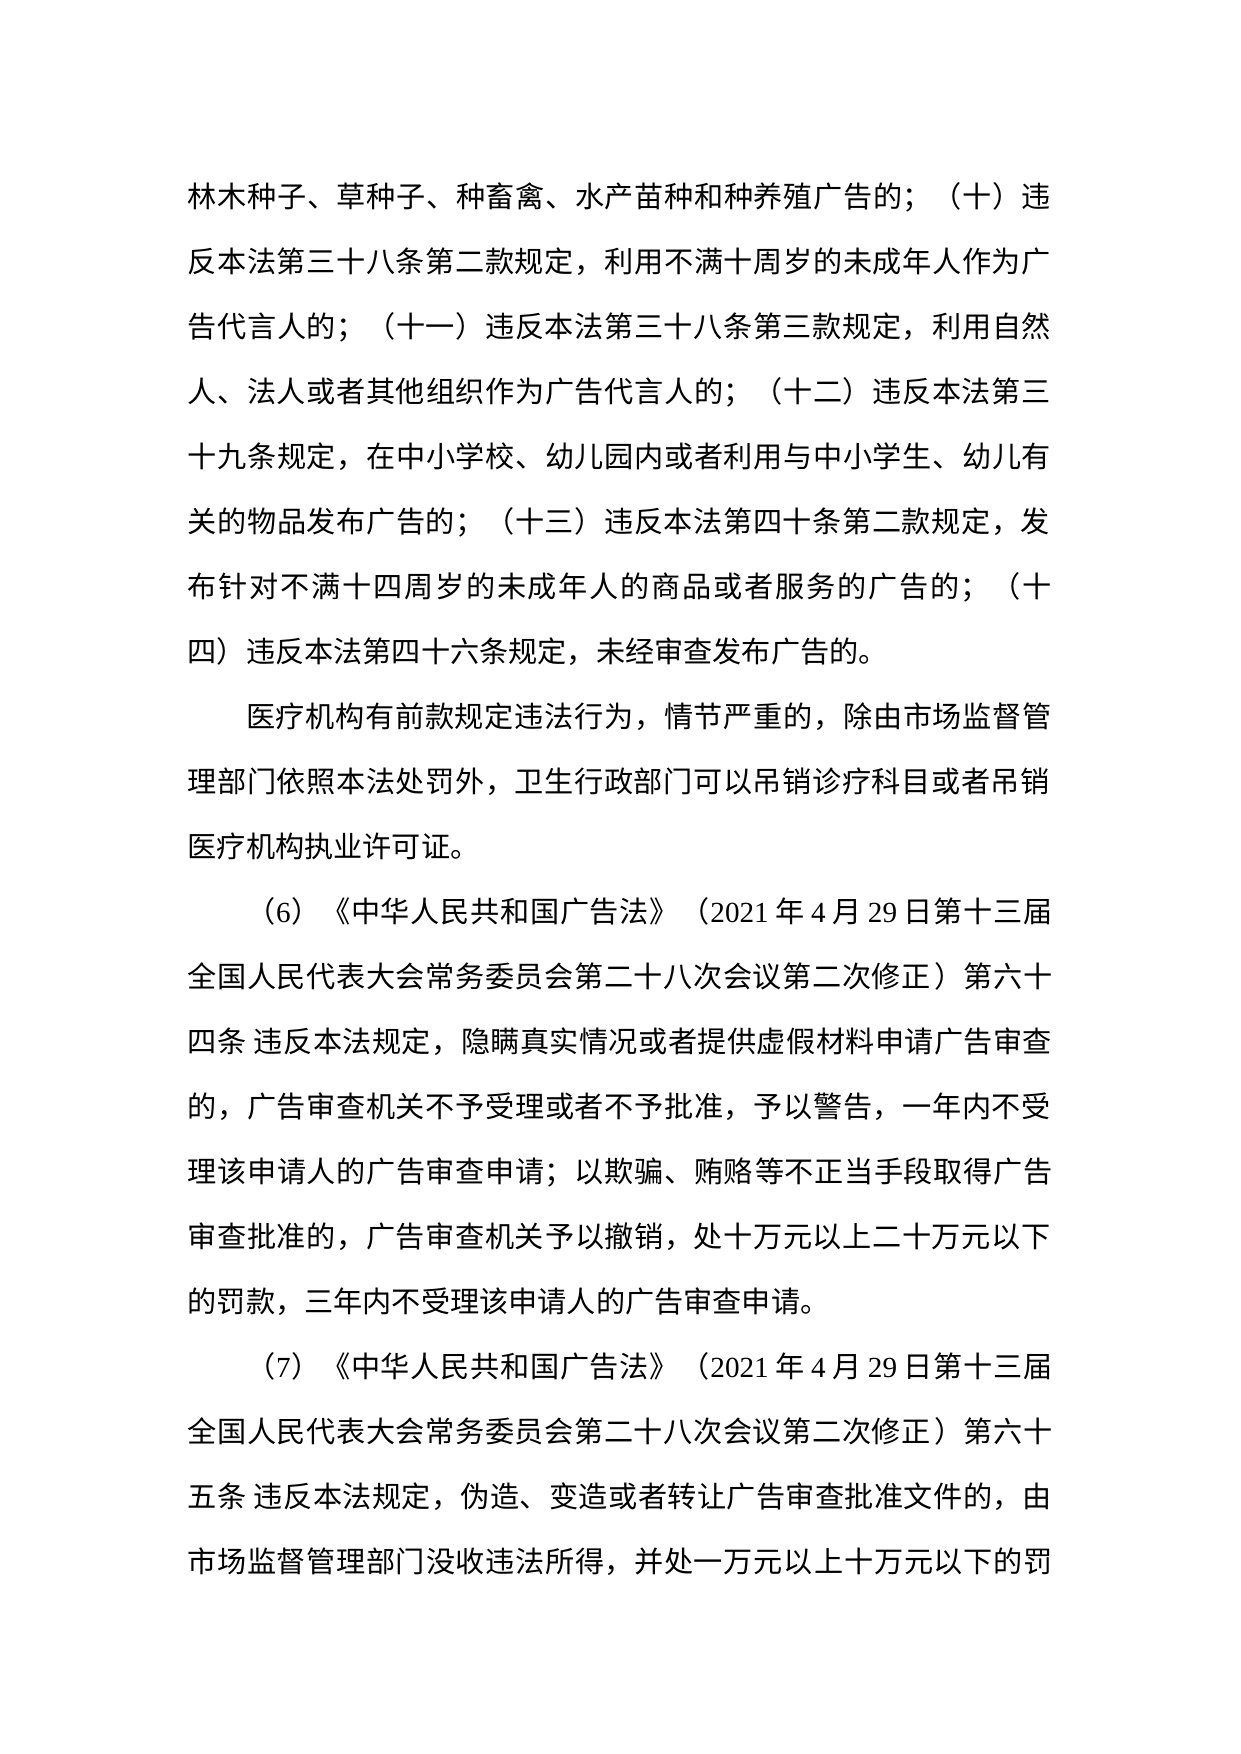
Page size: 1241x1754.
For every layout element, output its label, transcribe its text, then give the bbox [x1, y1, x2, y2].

list 医疗机构有前款规定违法行为，情节严重的，除由市场监督管理部门依照本法处罚外，卫生行政部门可以吊销诊疗科目或者吊销医疗机构执业许可证。 [187, 682, 1053, 877]
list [187, 162, 1053, 682]
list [187, 1332, 1053, 1592]
list （6）《中华人民共和国广告法》（2021年4月29日第十三届全国人民代表大会常务委员会第二十八次会议第二次修正）第六十四条 违反本法规定，隐瞒真实情况或者提供虚假材料申请广告审查的，广告审查机关不予受理或者不予批准，予以警告，一年内不受理该申请人的广告审查申请；以欺骗、贿赂等不正当手段取得广告审查批准的，广告审查机关予以撤销，处十万元以上二十万元以下的罚款，三年内不受理该申请人的广告审查申请。 [187, 877, 1053, 1332]
